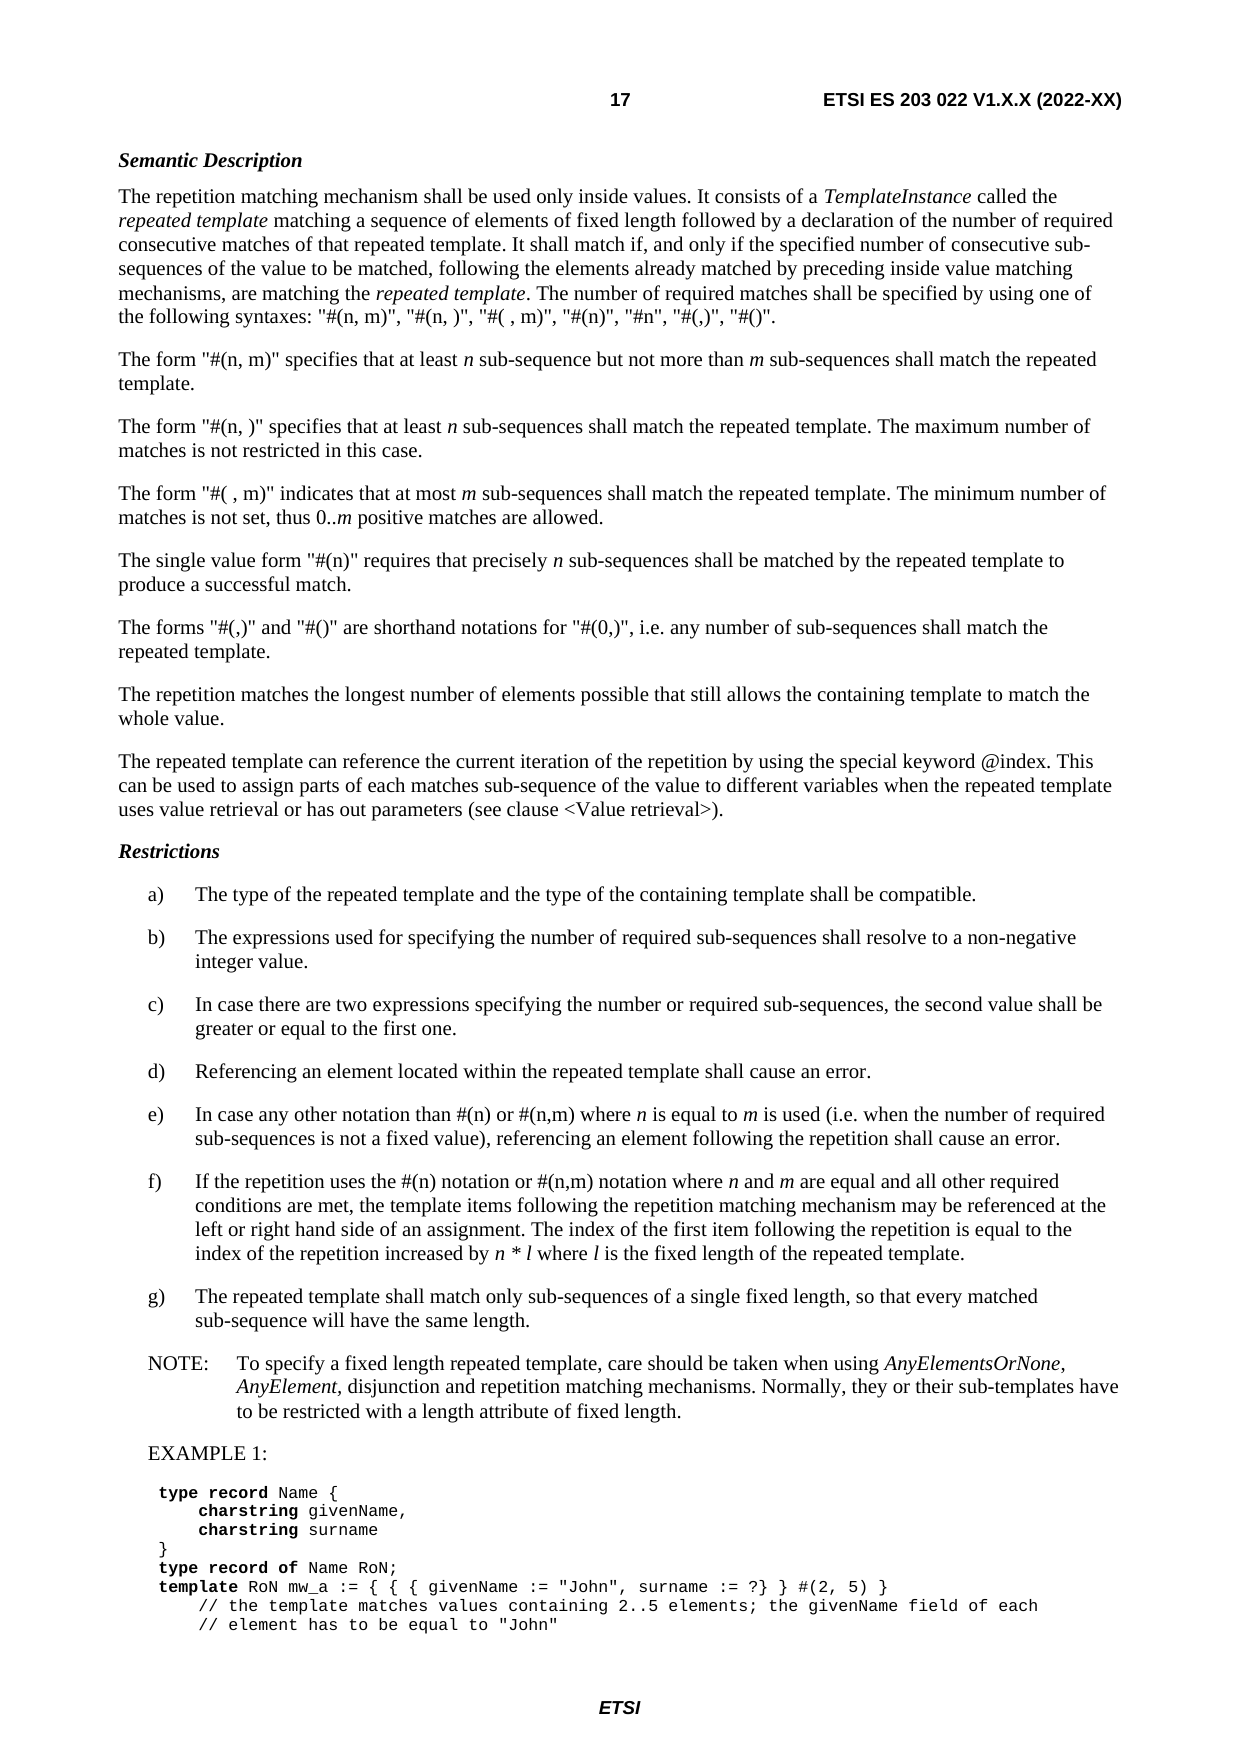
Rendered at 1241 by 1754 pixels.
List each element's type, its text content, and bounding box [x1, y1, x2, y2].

text charstring surname [118, 1522, 1122, 1541]
text If the repetition uses the #(n) notation or #(n,m) notation where n and m are equal and all other required conditions are met, the template items following the repetition matching mechanism may be referenced at the left or right hand side of an assignment. The index of the first item following the repetition is equal to the index of the repetition increased by n * l where l is the fixed length of the repeated template. [148, 1168, 1122, 1265]
text The form "#(n, m)" specifies that at least n sub-sequence but not more than m sub-sequences shall match the repeated template. [118, 347, 1122, 395]
text Restrictions [118, 839, 1122, 863]
text EXAMPLE 1: [148, 1441, 1122, 1465]
text template RoN mw_a := { { { givenName := "John", surname := ?} } #(2, 5) } [118, 1578, 1122, 1597]
list The type of the repeated template and the type of the containing template shall be compatible. [148, 882, 1122, 906]
text The single value form "#(n)" requires that precisely n sub-sequences shall be matched by the repeated template to produce a successful match. [118, 548, 1122, 596]
text } [118, 1541, 1122, 1559]
text type record of Name RoN; [118, 1559, 1122, 1578]
text The form "#( , m)" indicates that at most m sub-sequences shall match the repeated template. The minimum number of matches is not set, thus 0..m positive matches are allowed. [118, 481, 1122, 529]
text type record Name { [118, 1484, 1122, 1503]
text In case there are two expressions specifying the number or required sub-sequences, the second value shall be greater or equal to the first one. [148, 992, 1122, 1040]
text The forms "#(,)" and "#()" are shorthand notations for "#(0,)", i.e. any number of sub-sequences shall match the repeated template. [118, 615, 1122, 663]
text // the template matches values containing 2..5 elements; the givenName field of each [118, 1597, 1122, 1616]
text The form "#(n, )" specifies that at least n sub-sequences shall match the repeated template. The maximum number of matches is not restricted in this case. [118, 414, 1122, 462]
text Semantic Description [118, 148, 1122, 172]
text The repeated template can reference the current iteration of the repetition by using the special keyword @index. This can be used to assign parts of each matches sub-sequence of the value to different variables when the repeated template uses value retrieval or has out parameters (see clause <Value retrieval>). [118, 748, 1122, 821]
text The repetition matching mechanism shall be used only inside values. It consists of a TemplateInstance called the repeated template matching a sequence of elements of fixed length followed by a declaration of the number of required consecutive matches of that repeated template. It shall match if, and only if the specified number of consecutive sub-sequences of the value to be matched, following the elements already matched by preceding inside value matching mechanisms, are matching the repeated template. The number of required matches shall be specified by using one of the following syntaxes: "#(n, m)", "#(n, )", "#( , m)", "#(n)", "#n", "#(,)", "#()". [118, 184, 1122, 328]
text The repetition matches the longest number of elements possible that still allows the containing template to match the whole value. [118, 682, 1122, 730]
text // element has to be equal to "John" [118, 1616, 1122, 1635]
text The repeated template shall match only sub-sequences of a single fixed length, so that every matched sub-sequence will have the same length. [148, 1283, 1122, 1332]
text The expressions used for specifying the number of required sub-sequences shall resolve to a non-negative integer value. [148, 925, 1122, 973]
text charstring givenName, [118, 1503, 1122, 1522]
text NOTE: To specify a fixed length repeated template, care should be taken when using AnyElementsOrNone, AnyElement, disjunction and repetition matching mechanisms. Normally, they or their sub-templates have to be restricted with a length attribute of fixed length. [148, 1350, 1122, 1423]
text Referencing an element located within the repeated template shall cause an error. [148, 1059, 1122, 1083]
text In case any other notation than #(n) or #(n,m) where n is equal to m is used (i.e. when the number of required sub-sequences is not a fixed value), referencing an element following the repetition shall cause an error. [148, 1102, 1122, 1150]
